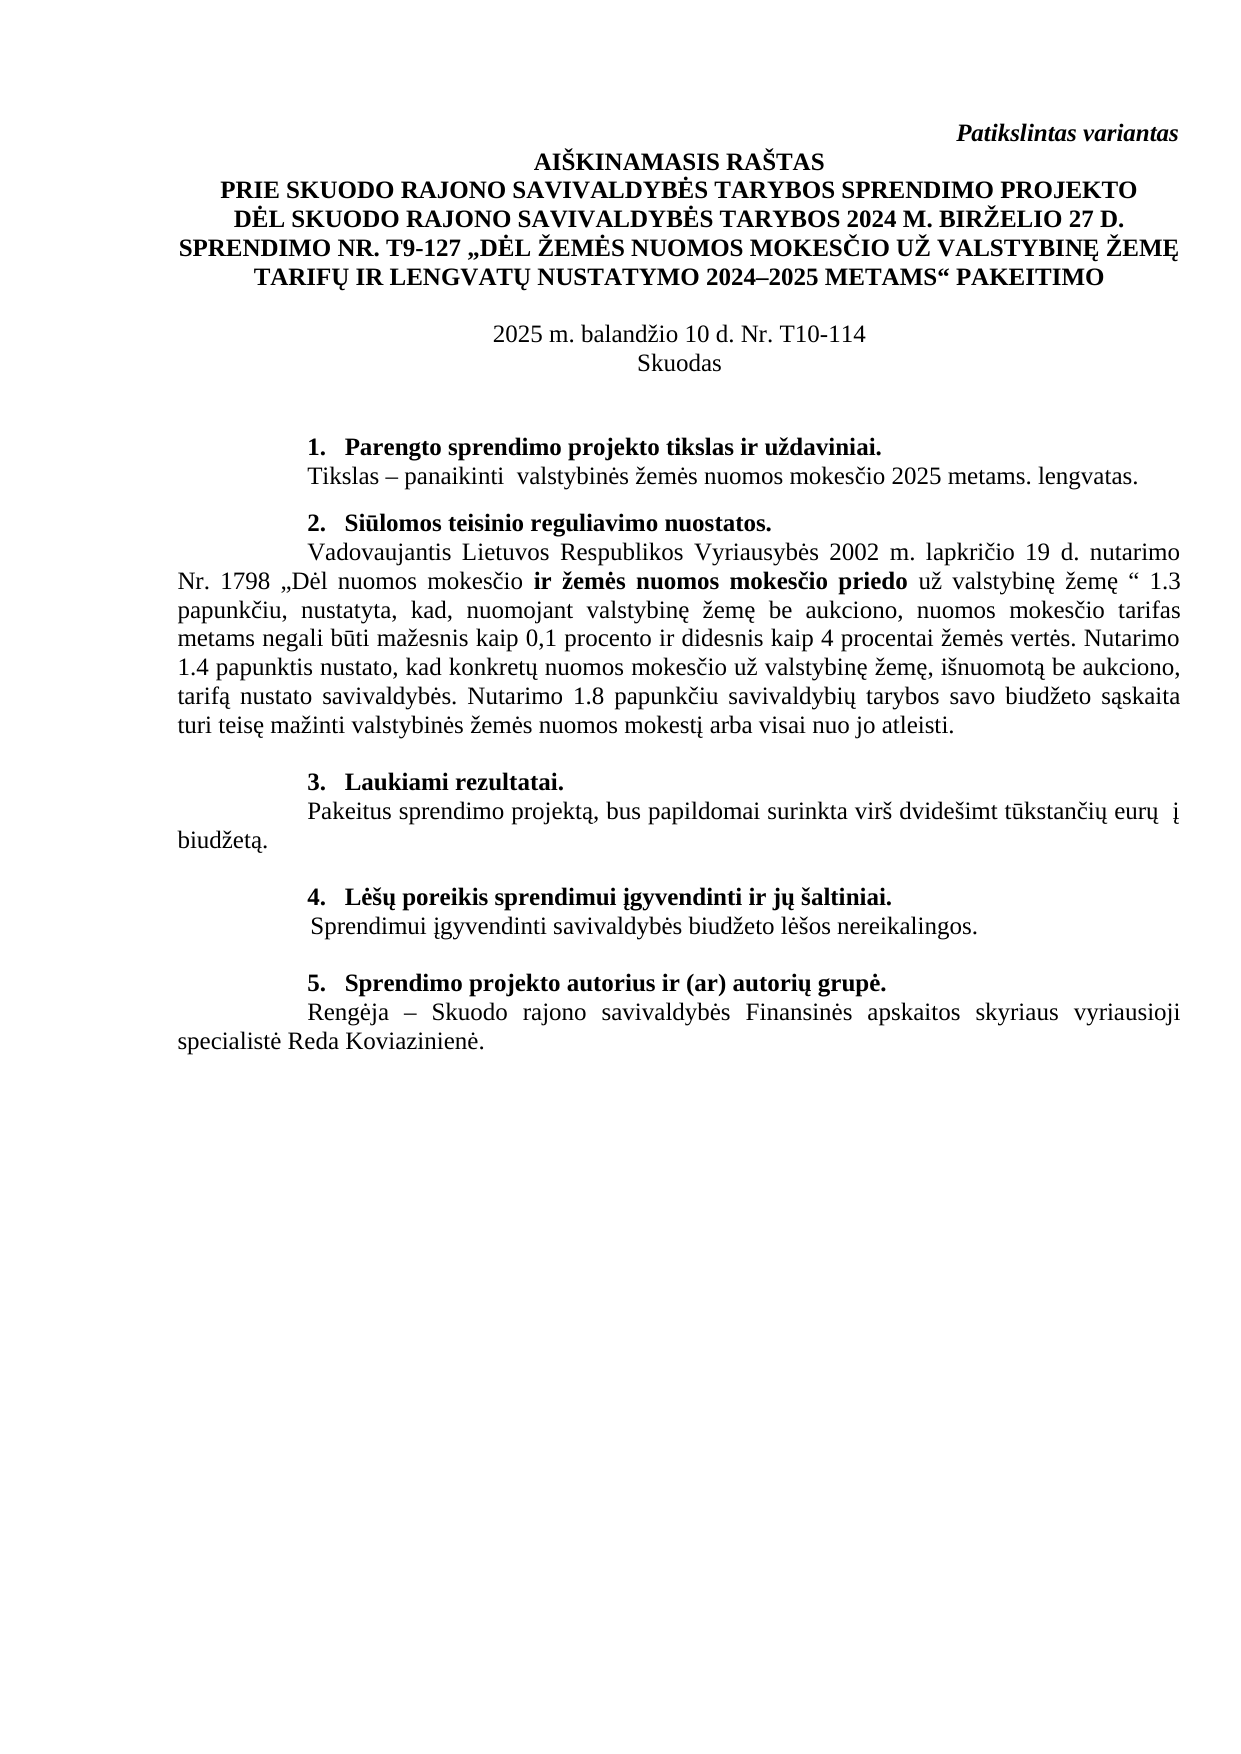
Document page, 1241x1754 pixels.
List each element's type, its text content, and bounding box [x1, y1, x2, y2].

list Sprendimo projekto autorius ir (ar) autorių grupė. [307, 968, 1181, 997]
list Lėšų poreikis sprendimui įgyvendinti ir jų šaltiniai. [307, 882, 1181, 911]
list Siūlomos teisinio reguliavimo nuostatos. [307, 508, 1181, 537]
text Pakeitus sprendimo projektą, bus papildomai surinkta virš dvidešimt tūkstančių eurų į biudžetą. [177, 796, 1181, 853]
list Sprendimui įgyvendinti savivaldybės biudžeto lėšos nereikalingos. [295, 911, 1181, 940]
text DĖL SKUODO RAJONO SAVIVALDYBĖS TARYBOS 2024 M. BIRŽELIO 27 D. SPRENDIMO NR. T9-127 „DĖL ŽEMĖS NUOMOS MOKESČIO UŽ VALSTYBINĘ ŽEMĘ TARIFŲ IR LENGVATŲ NUSTATYMO 2024–2025 METAMS“ PAKEITIMO [177, 204, 1181, 291]
list Vadovaujantis Lietuvos Respublikos Vyriausybės 2002 m. lapkričio 19 d. nutarimo Nr. 1798 „Dėl nuomos mokesčio ir žemės nuomos mokesčio priedo už valstybinę žemę “ 1.3 papunkčiu, nustatyta, kad, nuomojant valstybinę žemę be aukciono, nuomos mokesčio tarifas metams negali būti mažesnis kaip 0,1 procento ir didesnis kaip 4 procentai žemės vertės. Nutarimo 1.4 papunktis nustato, kad konkretų nuomos mokesčio už valstybinę žemę, išnuomotą be aukciono, tarifą nustato savivaldybės. Nutarimo 1.8 papunkčiu savivaldybių tarybos savo biudžeto sąskaita turi teisę mažinti valstybinės žemės nuomos mokestį arba visai nuo jo atleisti. [177, 537, 1181, 738]
text Skuodas [177, 348, 1181, 377]
list Parengto sprendimo projekto tikslas ir uždaviniai. [307, 432, 1181, 461]
text Rengėja – Skuodo rajono savivaldybės Finansinės apskaitos skyriaus vyriausioji specialistė Reda Koviazinienė. [177, 997, 1181, 1055]
text PRIE SKUODO RAJONO SAVIVALDYBĖS TARYBOS SPRENDIMO PROJEKTO [177, 176, 1181, 204]
text AIŠKINAMASIS RAŠTAS [177, 147, 1181, 176]
list Laukiami rezultatai. [307, 767, 1181, 796]
text Tikslas – panaikinti valstybinės žemės nuomos mokesčio 2025 metams. lengvatas. [177, 461, 1181, 489]
text Patikslintas variantas [177, 118, 1181, 147]
text 2025 m. balandžio 10 d. Nr. T10-114 [177, 319, 1181, 348]
